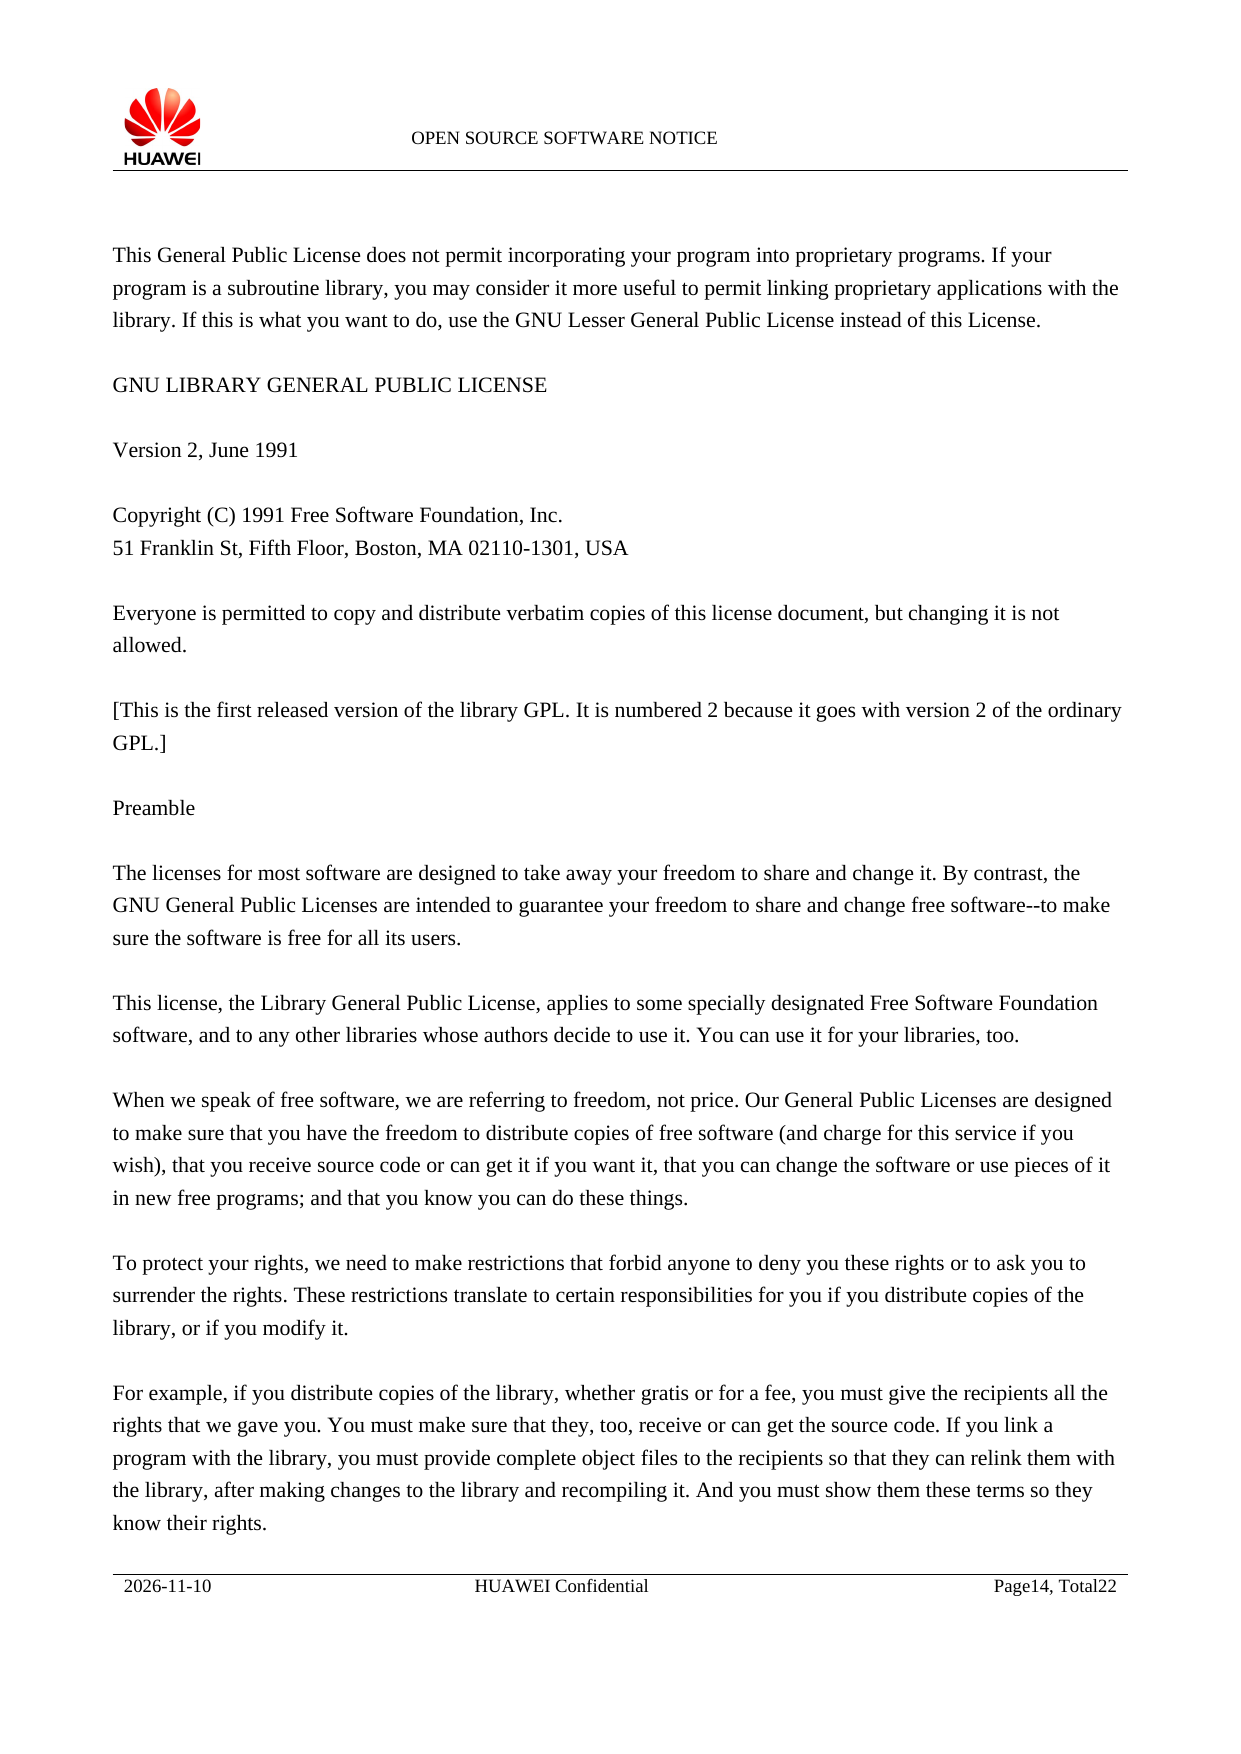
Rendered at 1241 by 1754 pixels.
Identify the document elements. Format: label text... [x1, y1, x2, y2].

picture [124, 88, 201, 165]
